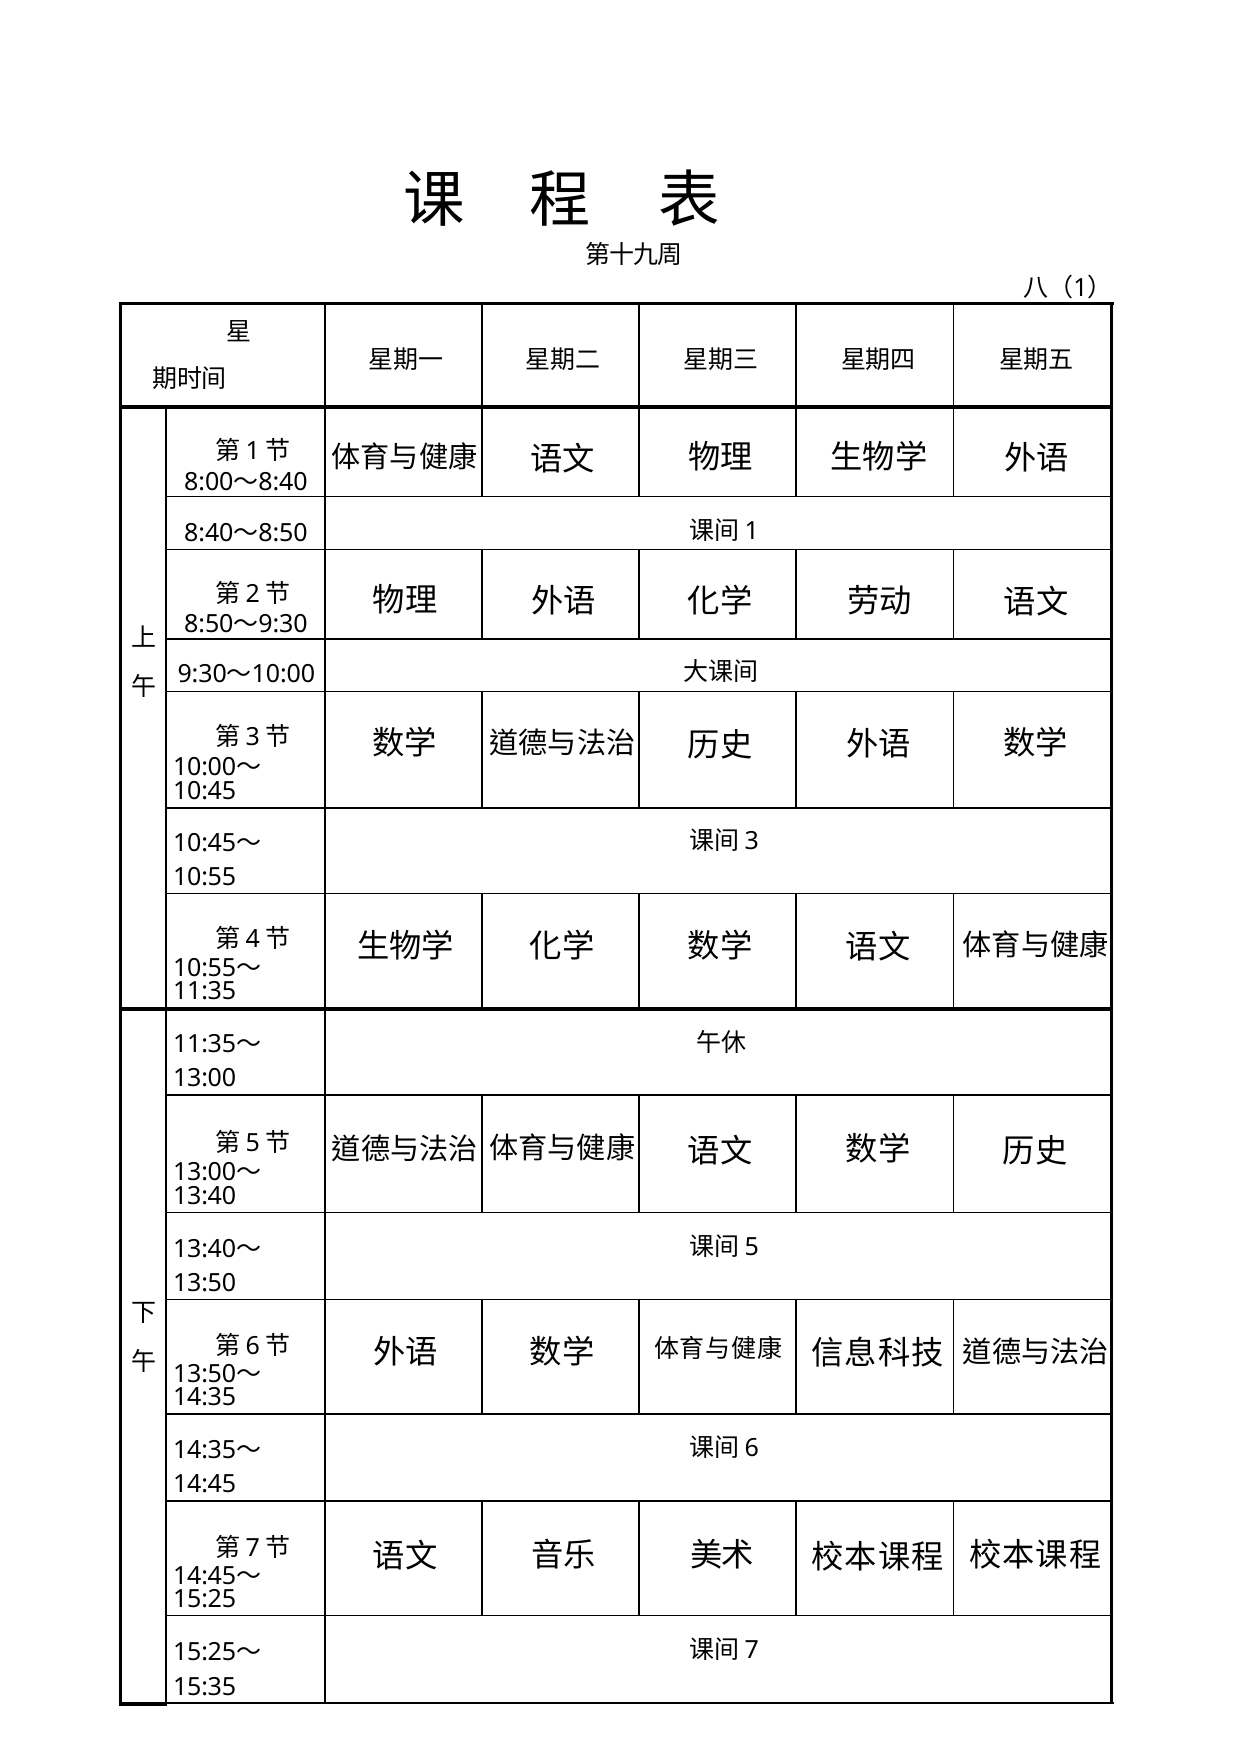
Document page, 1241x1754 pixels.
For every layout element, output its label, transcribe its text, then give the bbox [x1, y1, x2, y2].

table_cell 数学 [954, 692, 1110, 807]
text 课 程 表 [403, 159, 1116, 237]
table_header 星期五 [954, 305, 1110, 405]
table_cell 上 午 [122, 409, 165, 1007]
table_cell 生物学 [326, 894, 481, 1007]
table_cell 化学 [640, 550, 795, 638]
table_cell 数学 [326, 692, 481, 807]
table_header 星期一 [326, 305, 481, 405]
table_cell 第6节 13:50～14:35 [167, 1300, 324, 1413]
table_cell 道德与法治 [326, 1096, 481, 1212]
table_cell 第1节 8:00～8:40 [167, 409, 324, 496]
table_cell 劳动 [797, 550, 953, 638]
table_cell 课间6 [326, 1415, 1110, 1500]
table_cell 大课间 [326, 640, 1110, 691]
table_cell 外语 [483, 550, 638, 638]
table_cell 9:30～10:00 [167, 640, 324, 691]
table_cell 音乐 [483, 1502, 638, 1614]
table_cell 下 午 [122, 1011, 165, 1702]
table_cell 课间7 [326, 1616, 1110, 1702]
table_cell 美术 [640, 1502, 795, 1614]
table_header 星期二 [483, 305, 638, 405]
table_cell 第2节 8:50～9:30 [167, 550, 324, 638]
table_cell 课间1 [326, 497, 1110, 548]
table_cell 体育与健康 [326, 409, 481, 496]
table_cell 道德与法治 [483, 692, 638, 807]
table_cell 信息科技 [797, 1300, 953, 1413]
table_cell 体育与健康 [483, 1096, 638, 1212]
table_cell 校本课程 [954, 1502, 1110, 1614]
table_cell 物理 [326, 550, 481, 638]
table_cell 体育与健康 [640, 1300, 795, 1413]
table_cell 14:35～14:45 [167, 1415, 324, 1500]
table_cell 语文 [326, 1502, 481, 1614]
table_cell 第5节 13:00～13:40 [167, 1096, 324, 1212]
text 八（1） [120, 275, 1112, 302]
table_cell 语文 [797, 894, 953, 1007]
table_cell 历史 [640, 692, 795, 807]
table_cell 8:40～8:50 [167, 497, 324, 548]
table_cell 物理 [640, 409, 795, 496]
table_cell 校本课程 [797, 1502, 953, 1614]
table_cell 午休 [326, 1011, 1110, 1094]
table_cell 历史 [954, 1096, 1110, 1212]
table_cell 语文 [640, 1096, 795, 1212]
table_cell 外语 [326, 1300, 481, 1413]
table_cell 语文 [954, 550, 1110, 638]
table_cell 课间5 [326, 1213, 1110, 1298]
table_cell 道德与法治 [954, 1300, 1110, 1413]
table_cell 数学 [483, 1300, 638, 1413]
table_cell 外语 [797, 692, 953, 807]
table_header 星期时间 [122, 305, 324, 405]
table_cell 体育与健康 [954, 894, 1110, 1007]
table_cell 化学 [483, 894, 638, 1007]
table_header 星期四 [797, 305, 953, 405]
table_cell 第3节 10:00～10:45 [167, 692, 324, 807]
table_cell 第7节 14:45～15:25 [167, 1502, 324, 1614]
table_cell 生物学 [797, 409, 953, 496]
table_cell 数学 [640, 894, 795, 1007]
table_cell 10:45～10:55 [167, 809, 324, 893]
table_cell 13:40～13:50 [167, 1213, 324, 1298]
text 第十九周 [585, 237, 1116, 271]
table_cell 外语 [954, 409, 1110, 496]
table_cell 11:35～13:00 [167, 1011, 324, 1094]
table_cell 15:25～15:35 [167, 1616, 324, 1702]
table_header 星期三 [640, 305, 795, 405]
table_cell 语文 [483, 409, 638, 496]
table_cell 数学 [797, 1096, 953, 1212]
table_cell 第4节 10:55～11:35 [167, 894, 324, 1007]
table_cell 课间3 [326, 809, 1110, 893]
